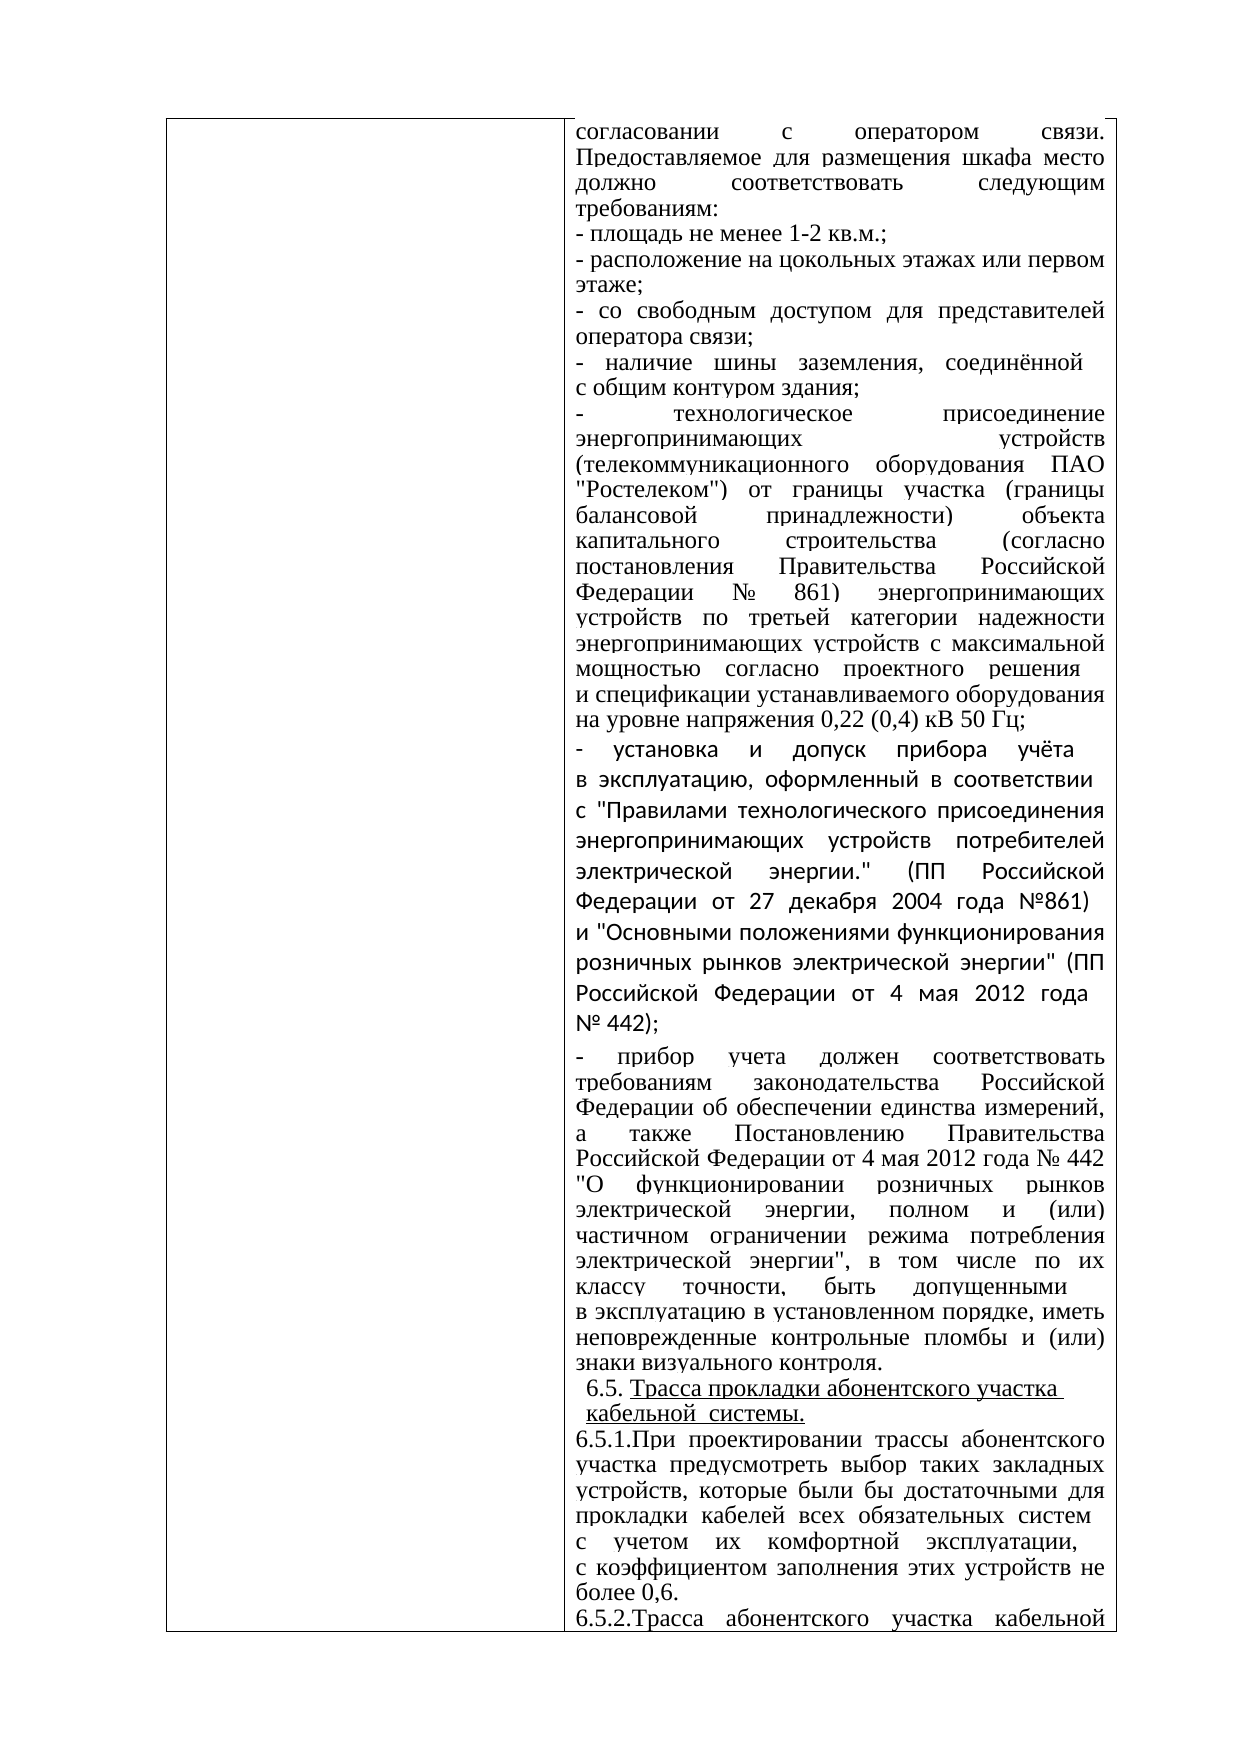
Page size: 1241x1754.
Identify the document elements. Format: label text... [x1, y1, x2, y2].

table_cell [167, 119, 564, 1631]
